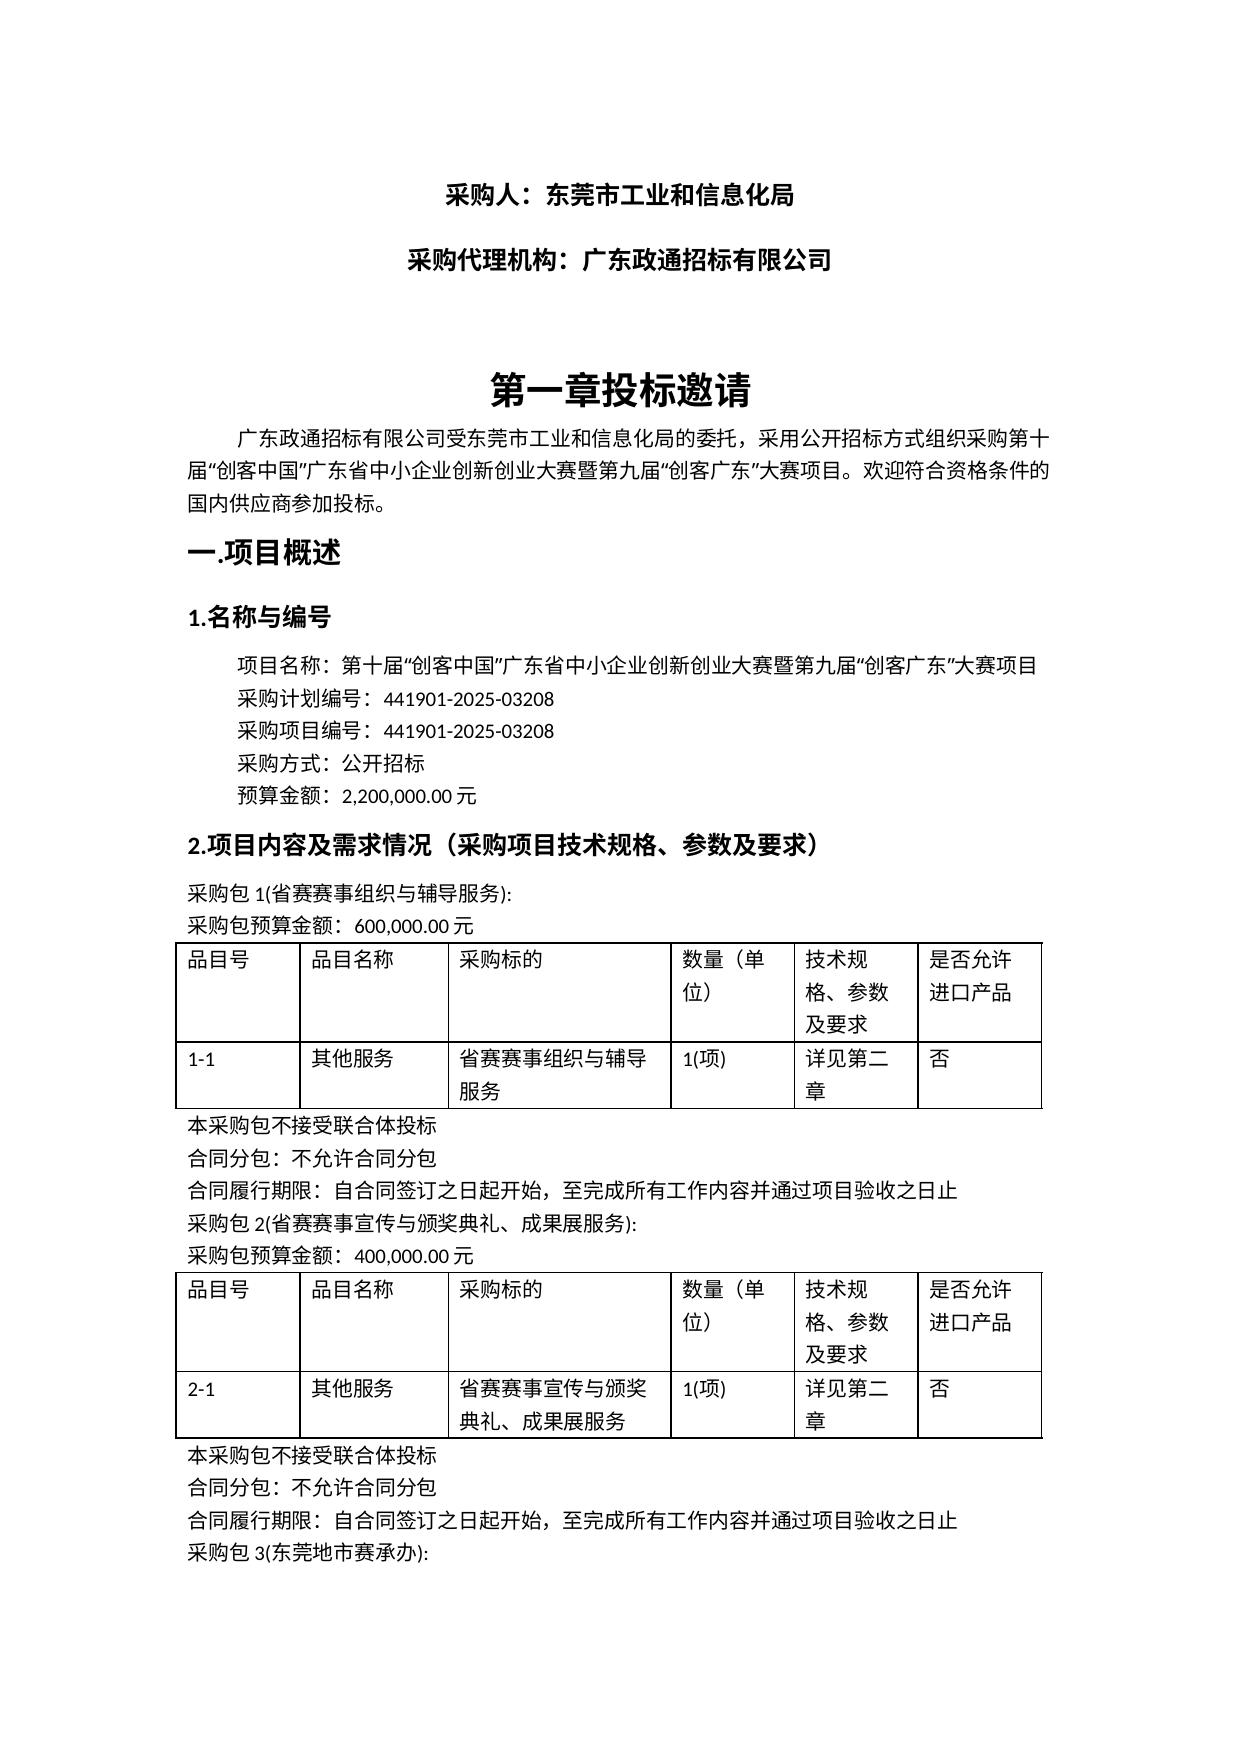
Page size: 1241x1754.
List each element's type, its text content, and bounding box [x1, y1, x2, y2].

text 采购包2(省赛赛事宣传与颁奖典礼、成果展服务): [187, 1207, 1053, 1239]
text 合同履行期限：自合同签订之日起开始，至完成所有工作内容并通过项目验收之日止 [187, 1174, 1053, 1207]
table_cell 2-1 [177, 1372, 299, 1437]
table_cell 否 [919, 1372, 1041, 1437]
text 合同分包：不允许合同分包 [187, 1471, 1053, 1504]
table_header 是否允许进口产品 [919, 1273, 1041, 1371]
table_cell 其他服务 [301, 1043, 448, 1108]
table_header 采购标的 [449, 1273, 670, 1371]
text 项目名称：第十届“创客中国”广东省中小企业创新创业大赛暨第九届“创客广东”大赛项目 [187, 649, 1053, 682]
text 采购计划编号：441901-2025-03208 [187, 682, 1053, 714]
table_cell 省赛赛事组织与辅导服务 [449, 1043, 670, 1108]
table_header 数量（单位） [672, 944, 794, 1041]
text 采购项目编号：441901-2025-03208 [187, 714, 1053, 747]
table_header 技术规格、参数及要求 [795, 1273, 917, 1371]
text 广东政通招标有限公司受东莞市工业和信息化局的委托，采用公开招标方式组织采购第十届“创客中国”广东省中小企业创新创业大赛暨第九届“创客广东”大赛项目。欢迎符合资格条件的国内供应商参加投标。 [187, 422, 1053, 519]
table_header 技术规格、参数及要求 [795, 944, 917, 1041]
table_cell 1-1 [177, 1043, 299, 1108]
text 合同履行期限：自合同签订之日起开始，至完成所有工作内容并通过项目验收之日止 [187, 1504, 1053, 1536]
text 预算金额：2,200,000.00元 [187, 779, 1053, 812]
text 采购人：东莞市工业和信息化局 [187, 162, 1053, 227]
text 采购包预算金额：600,000.00元 [187, 909, 1053, 942]
table_header 品目号 [177, 1273, 299, 1371]
table_cell 详见第二章 [795, 1372, 917, 1437]
text 本采购包不接受联合体投标 [187, 1109, 1053, 1142]
table_header 是否允许进口产品 [919, 944, 1041, 1041]
table_header 品目号 [177, 944, 299, 1041]
text 第一章投标邀请 [187, 357, 1053, 422]
table_cell 其他服务 [301, 1372, 448, 1437]
table_header 数量（单位） [672, 1273, 794, 1371]
text 采购包1(省赛赛事组织与辅导服务): [187, 877, 1053, 909]
text 采购包3(东莞地市赛承办): [187, 1536, 1053, 1569]
table_cell 省赛赛事宣传与颁奖典礼、成果展服务 [449, 1372, 670, 1437]
table_cell 1(项) [672, 1043, 794, 1108]
table_header 品目名称 [301, 1273, 448, 1371]
table_cell 否 [919, 1043, 1041, 1108]
text 1.名称与编号 [187, 584, 1053, 649]
table_cell 1(项) [672, 1372, 794, 1437]
text 合同分包：不允许合同分包 [187, 1142, 1053, 1174]
text 一.项目概述 [187, 519, 1053, 584]
text 采购方式：公开招标 [187, 747, 1053, 779]
table_cell 详见第二章 [795, 1043, 917, 1108]
text 本采购包不接受联合体投标 [187, 1439, 1053, 1471]
text 采购代理机构：广东政通招标有限公司 [187, 227, 1053, 292]
table_header 采购标的 [449, 944, 670, 1041]
table_header 品目名称 [301, 944, 448, 1041]
text 采购包预算金额：400,000.00元 [187, 1239, 1053, 1272]
text 2.项目内容及需求情况（采购项目技术规格、参数及要求） [187, 812, 1053, 877]
